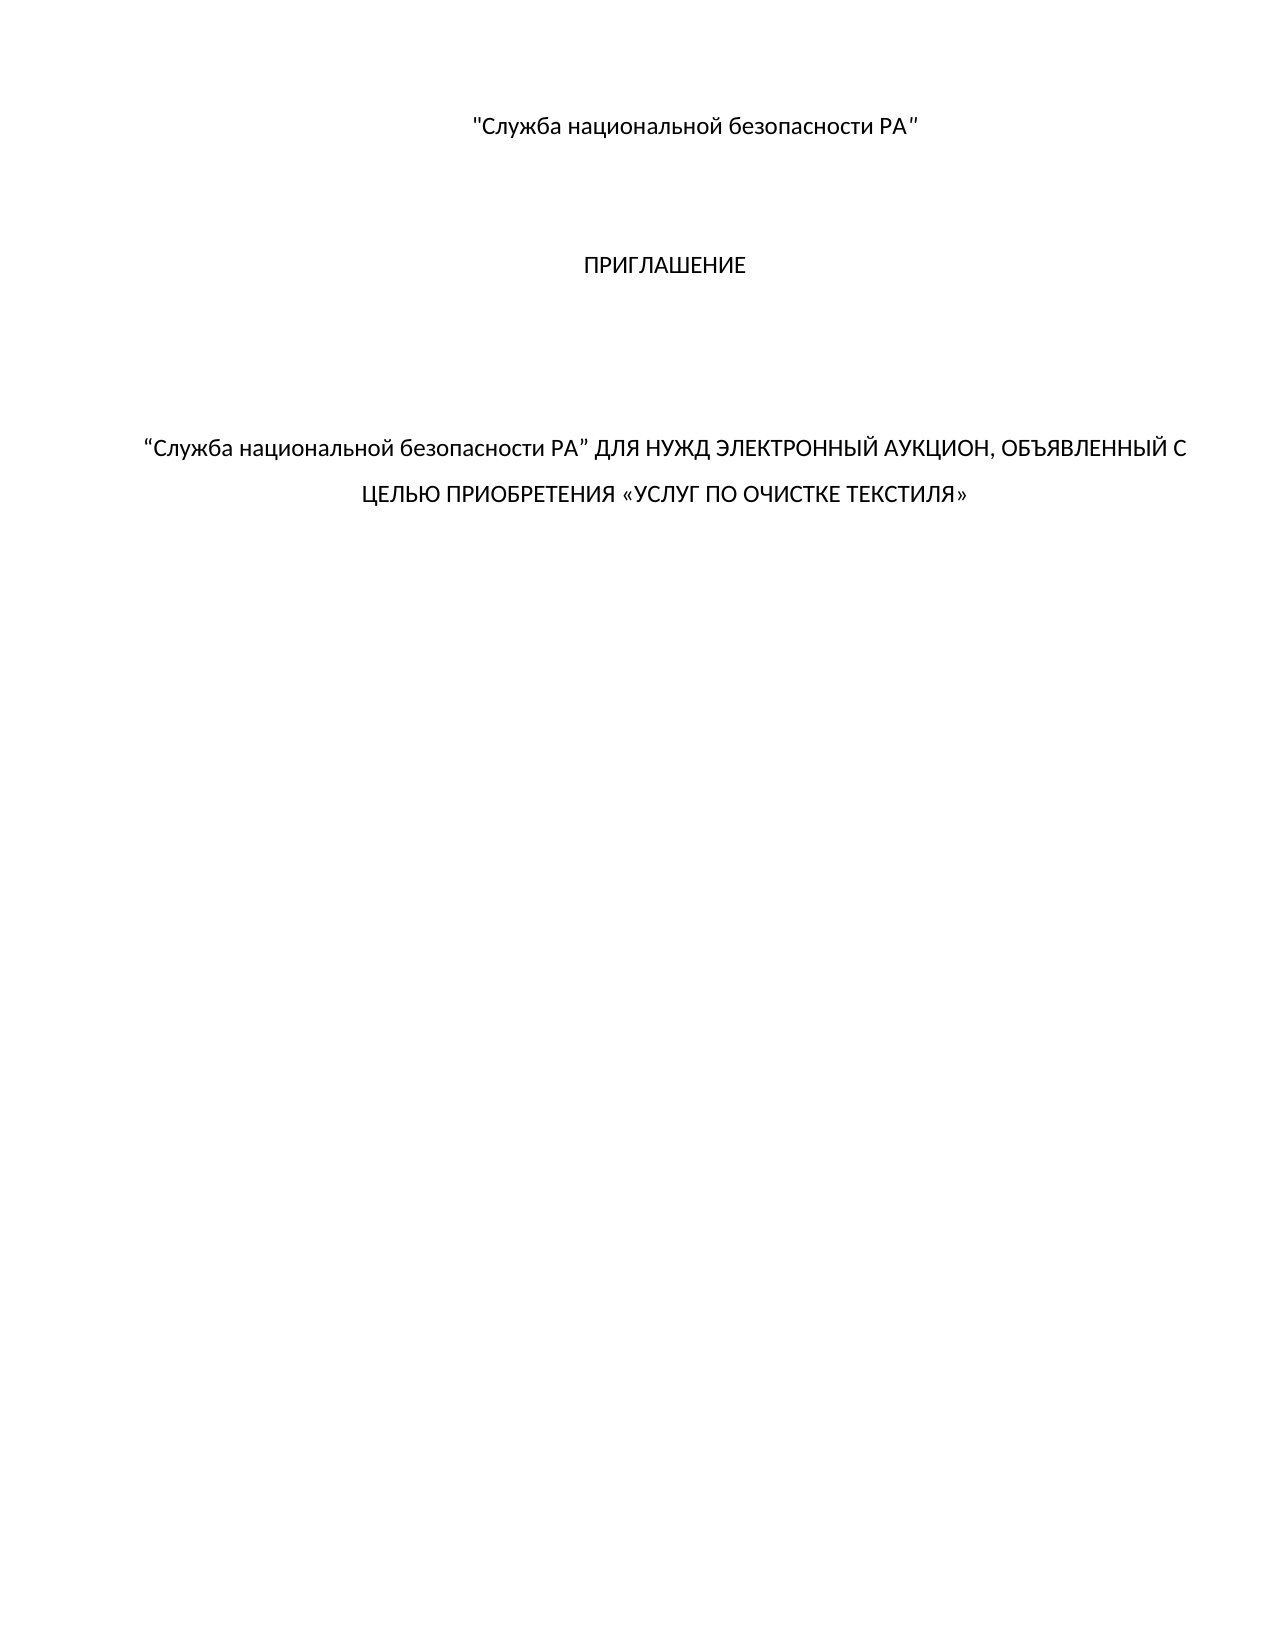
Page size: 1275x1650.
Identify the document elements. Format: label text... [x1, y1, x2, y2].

text “Служба национальной безопасности РА” ДЛЯ НУЖД ЭЛЕКТРОННЫЙ АУКЦИОН, ОБЪЯВЛЕННЫЙ С ЦЕЛЬЮ ПРИОБРЕТЕНИЯ «УСЛУГ ПО ОЧИСТКЕ ТЕКСТИЛЯ» [118, 432, 1212, 508]
text "Служба национальной безопасности РА" [118, 110, 1212, 141]
text ПРИГЛАШЕНИЕ [118, 249, 1212, 280]
